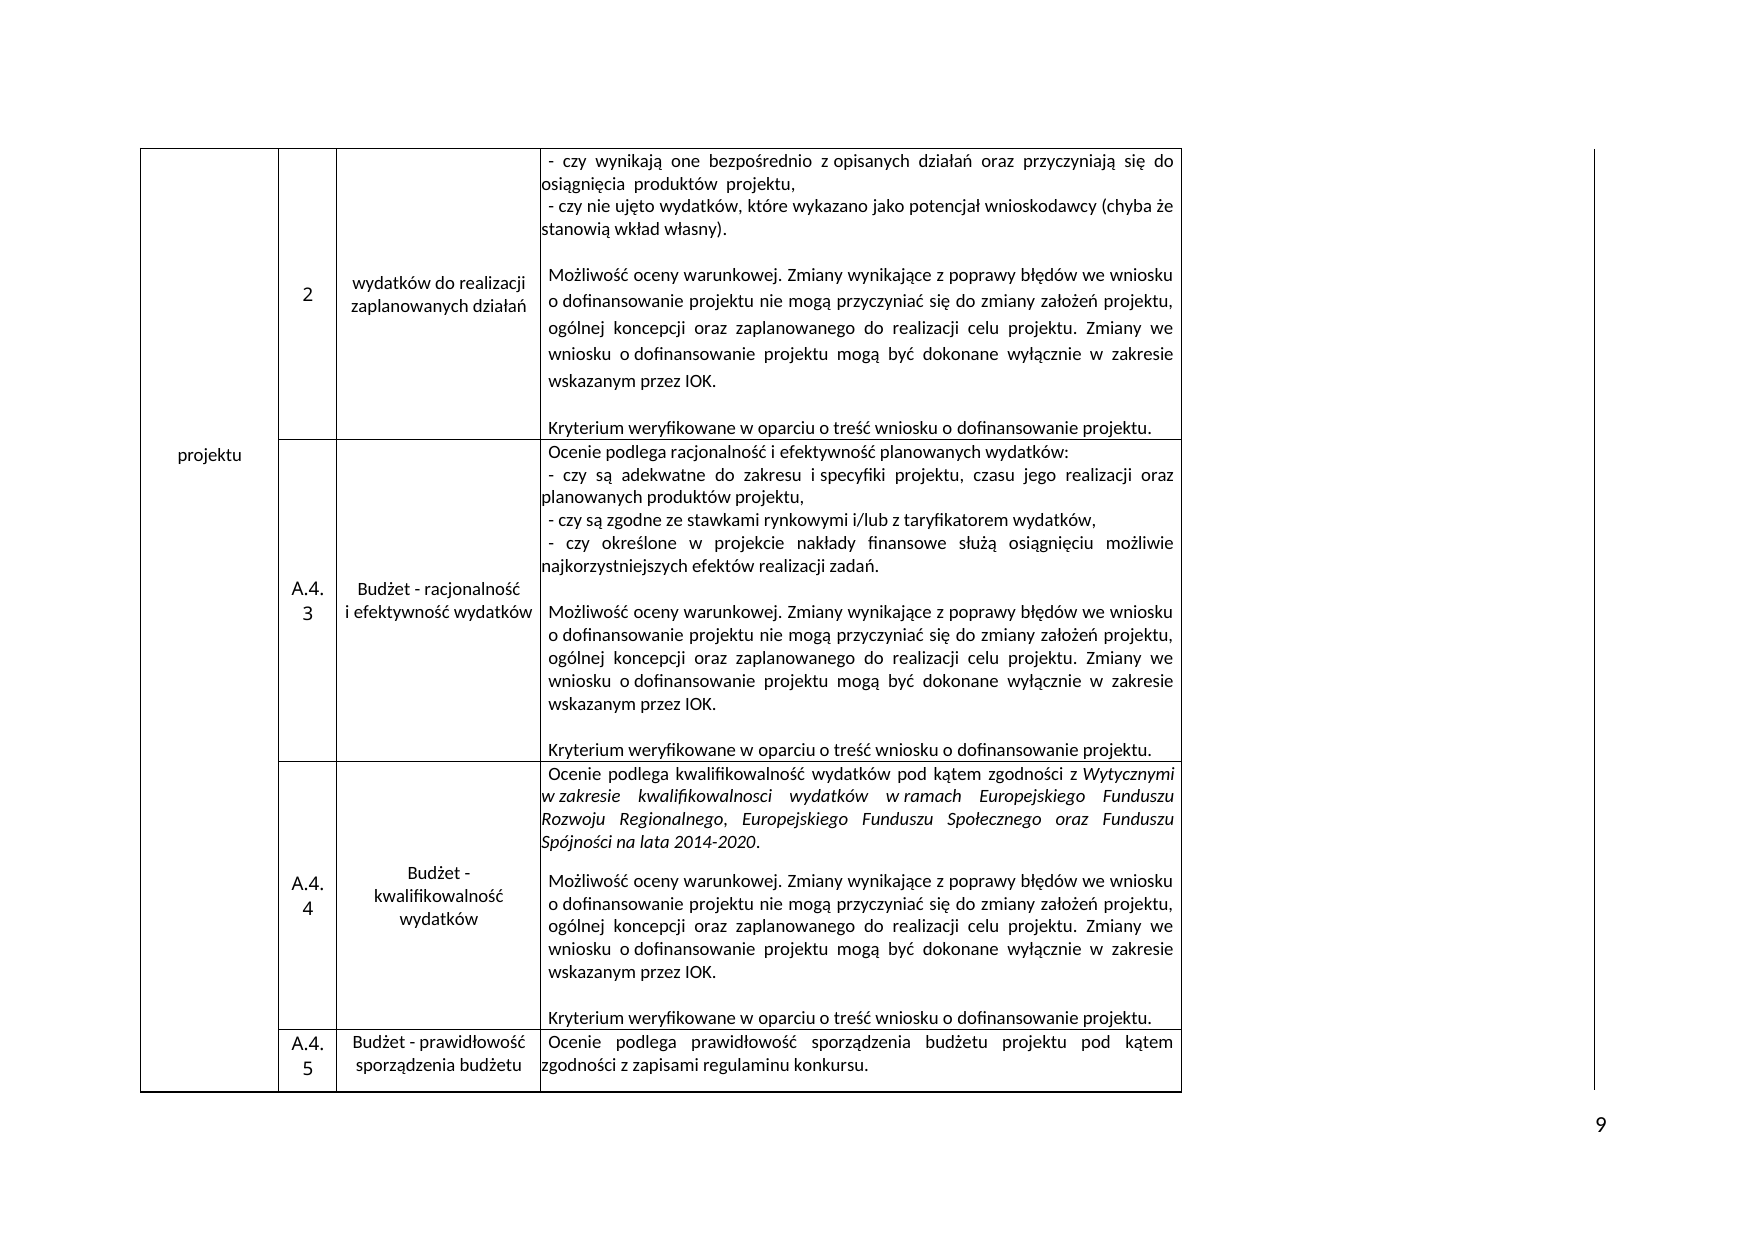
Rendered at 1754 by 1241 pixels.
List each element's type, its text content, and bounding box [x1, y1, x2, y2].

table_cell Ocenie podlega kwalifikowalność wydatków pod kątem zgodności z Wytycznymi w zakresie kwalifikowalnosci wydatków w ramach Europejskiego Funduszu Rozwoju Regionalnego, Europejskiego Funduszu Społecznego oraz Funduszu Spójności na lata 2014-2020. Możliwość oceny warunkowej. Zmiany wynikające z poprawy błędów we wniosku o dofinansowanie projektu nie mogą przyczyniać się do zmiany założeń projektu, ogólnej koncepcji oraz zaplanowanego do realizacji celu projektu. Zmiany we wniosku o dofinansowanie projektu mogą być dokonane wyłącznie w zakresie wskazanym przez IOK. Kryterium weryfikowane w oparciu o treść wniosku o dofinansowanie projektu. [541, 762, 1181, 1029]
table_cell A.4.3 [279, 440, 336, 761]
table_cell Ocenie podlega racjonalność i efektywność planowanych wydatków: - czy są adekwatne do zakresu i specyfiki projektu, czasu jego realizacji oraz planowanych produktów projektu, - czy są zgodne ze stawkami rynkowymi i/lub z taryfikatorem wydatków, - czy określone w projekcie nakłady finansowe służą osiągnięciu możliwie najkorzystniejszych efektów realizacji zadań. Możliwość oceny warunkowej. Zmiany wynikające z poprawy błędów we wniosku o dofinansowanie projektu nie mogą przyczyniać się do zmiany założeń projektu, ogólnej koncepcji oraz zaplanowanego do realizacji celu projektu. Zmiany we wniosku o dofinansowanie projektu mogą być dokonane wyłącznie w zakresie wskazanym przez IOK. Kryterium weryfikowane w oparciu o treść wniosku o dofinansowanie projektu. [541, 440, 1181, 761]
table_cell Budżet - kwalifikowalność wydatków [337, 762, 540, 1029]
table_cell A.4.5 [279, 1030, 336, 1091]
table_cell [541, 1030, 1181, 1091]
table_cell Budżet - racjonalność i efektywność wydatków [337, 440, 540, 761]
table_cell A.4.2 [279, 149, 336, 439]
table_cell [337, 149, 540, 439]
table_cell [141, 149, 278, 761]
table_cell [141, 761, 278, 1091]
table_cell A.4.4 [279, 762, 336, 1029]
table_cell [541, 149, 1181, 439]
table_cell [337, 1030, 540, 1091]
